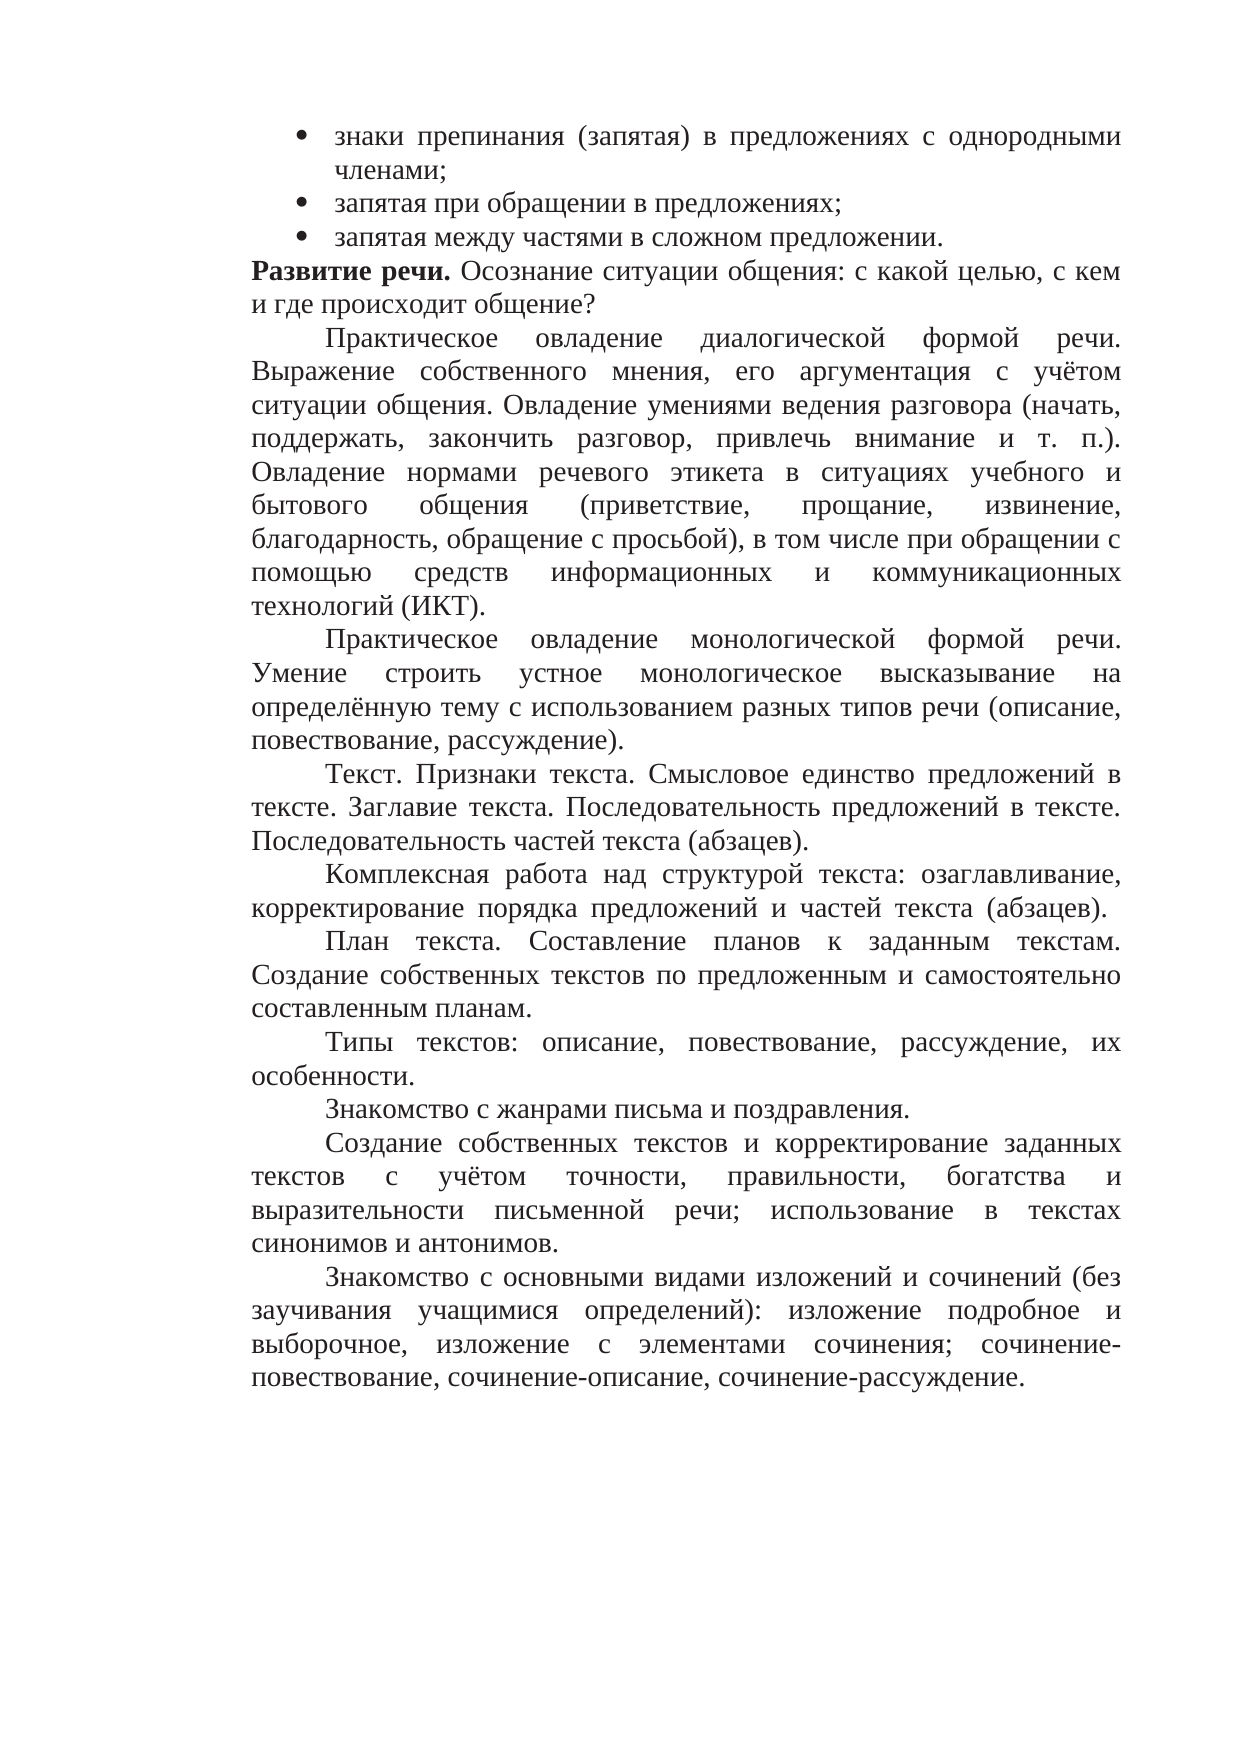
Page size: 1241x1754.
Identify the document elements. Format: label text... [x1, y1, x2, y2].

list Комплексная работа над структурой текста: озаглавливание, корректирование порядка предложений и частей текста (абзацев). План текста. Составление планов к заданным текстам. Создание собственных текстов по предложенным и самостоятельно составленным планам. [251, 856, 1122, 1024]
list Знакомство с основными видами изложений и сочинений (без заучивания учащимися определений): изложение подробное и выборочное, изложение с элементами сочинения; сочинение-повествование, сочинение-описание, сочинение-рассуждение. [251, 1259, 1122, 1393]
list Текст. Признаки текста. Смысловое единство предложений в тексте. Заглавие текста. Последовательность предложений в тексте. Последовательность частей текста (абзацев). [251, 756, 1122, 856]
list Развитие речи. Осознание ситуации общения: с какой целью, с кем и где происходит общение? [251, 253, 1122, 320]
list запятая между частями в сложном предложении. [297, 219, 1122, 253]
list Типы текстов: описание, повествование, рассуждение, их особенности. [251, 1024, 1122, 1091]
list Практическое овладение монологической формой речи. Умение строить устное монологическое высказывание на определённую тему с использованием разных типов речи (описание, повествование, рассуждение). [251, 622, 1122, 756]
list запятая при обращении в предложениях; [297, 185, 1122, 219]
list Знакомство с жанрами письма и поздравления. [251, 1091, 1122, 1125]
list Практическое овладение диалогической формой речи. Выражение собственного мнения, его аргументация с учётом ситуации общения. Овладение умениями ведения разговора (начать, поддержать, закончить разговор, привлечь внимание и т. п.). Овладение нормами речевого этикета в ситуациях учебного и бытового общения (приветствие, прощание, извинение, благодарность, обращение с просьбой), в том числе при обращении с помощью средств информационных и коммуникационных технологий (ИКТ). [251, 320, 1122, 622]
list знаки препинания (запятая) в предложениях с однородными членами; [297, 118, 1122, 185]
list Создание собственных текстов и корректирование заданных текстов с учётом точности, правильности, богатства и выразительности письменной речи; использование в текстах синонимов и антонимов. [251, 1125, 1122, 1259]
